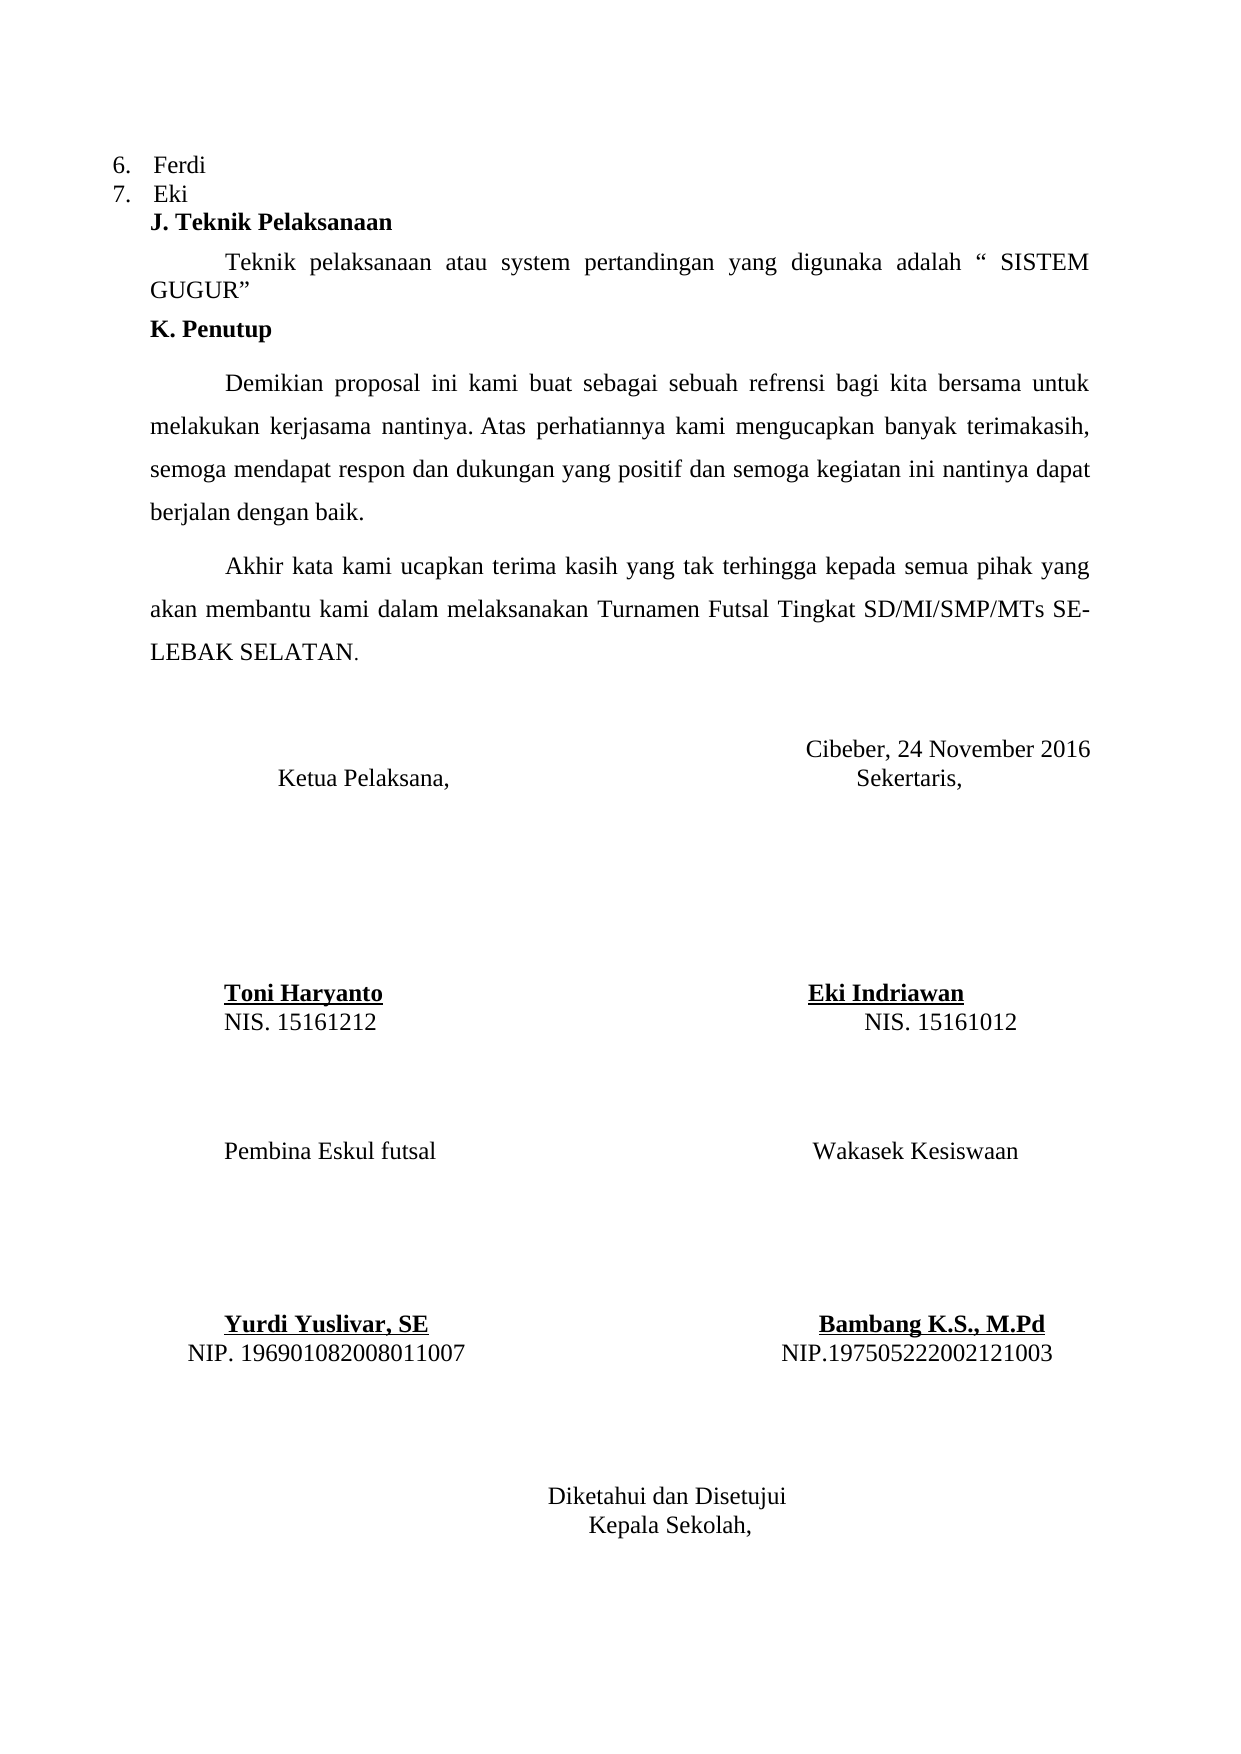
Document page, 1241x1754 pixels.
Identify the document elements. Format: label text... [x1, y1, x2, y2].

text Teknik pelaksanaan atau system pertandingan yang digunaka adalah “ SISTEM GUGUR” [150, 247, 1090, 304]
text Cibeber, 24 November 2016 [150, 734, 1090, 763]
text Pembina Eskul futsal Wakasek Kesiswaan [150, 1136, 1090, 1208]
text Toni Haryanto Eki Indriawan [150, 978, 1090, 1007]
text Akhir kata kami ucapkan terima kasih yang tak terhingga kepada semua pihak yang akan membantu kami dalam melaksanakan Turnamen Futsal Tingkat SD/MI/SMP/MTs SE-LEBAK SELATAN. [150, 551, 1090, 666]
text K. Penutup [150, 314, 1090, 343]
text Yurdi Yuslivar, SE Bambang K.S., M.Pd [150, 1309, 1090, 1338]
text Ketua Pelaksana, Sekertaris, [150, 763, 1090, 791]
text NIS. 15161212 NIS. 15161012 [150, 1007, 1090, 1036]
text Kepala Sekolah, [150, 1510, 1090, 1539]
text NIP. 196901082008011007 NIP.197505222002121003 [150, 1338, 1090, 1366]
text 6. Ferdi [112, 150, 1090, 179]
text Demikian proposal ini kami buat sebagai sebuah refrensi bagi kita bersama untuk melakukan kerjasama nantinya. Atas perhatiannya kami mengucapkan banyak terimakasih, semoga mendapat respon dan dukungan yang positif dan semoga kegiatan ini nantinya dapat berjalan dengan baik. [150, 368, 1090, 526]
text Diketahui dan Disetujui [150, 1481, 1090, 1510]
text J. Teknik Pelaksanaan [150, 207, 1090, 236]
text 7. Eki [112, 179, 1090, 207]
